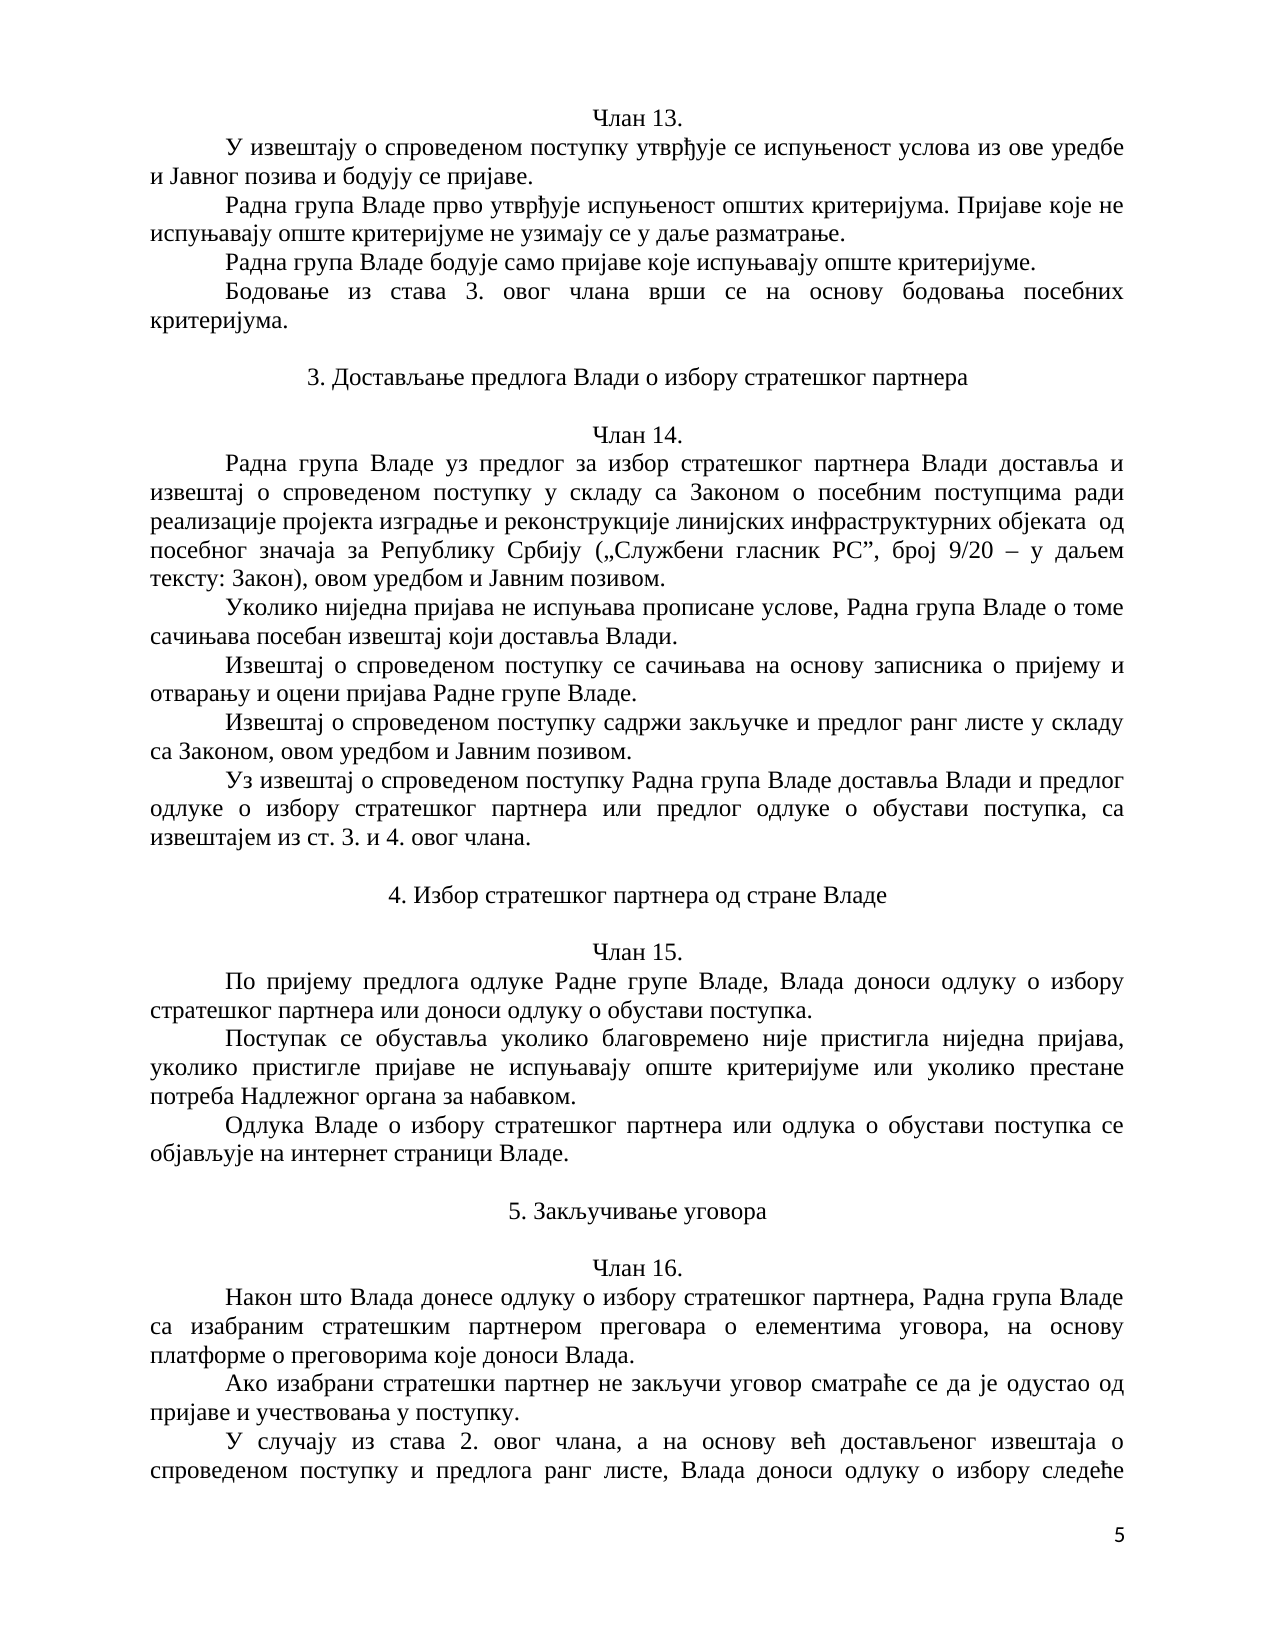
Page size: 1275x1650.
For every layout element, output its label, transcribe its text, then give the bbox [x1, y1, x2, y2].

text Члан 16. [150, 1253, 1125, 1282]
text Извештај о спроведеном поступку садржи закључке и предлог ранг листе у складу са Законом, овом уредбом и Јавним позивом. [150, 707, 1125, 765]
text Извештај о спроведеном поступку се сачињава на основу записника о пријему и отварању и оцени пријава Радне групе Владе. [150, 650, 1125, 707]
text Члан 15. [150, 937, 1125, 966]
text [150, 1426, 1125, 1483]
text Ако изабрани стратешки партнер не закључи уговор сматраће се да је одустао од пријаве и учествовања у поступку. [150, 1368, 1125, 1426]
text Уз извештај о спроведеном поступку Радна група Владе доставља Влади и предлог одлуке о избору стратешког партнера или предлог одлуке о обустави поступка, са извештајем из ст. 3. и 4. овог члана. [150, 765, 1125, 851]
text По пријему предлога одлуке Радне групе Владе, Влада доноси одлуку о избору стратешког партнера или доноси одлуку о обустави поступка. [150, 966, 1125, 1023]
text Поступак се обуставља уколико благовремено није пристигла ниједна пријава, уколико пристигле пријаве не испуњавају опште критеријуме или уколико престане потреба Надлежног органа за набавком. [150, 1023, 1125, 1110]
text Након што Влада донесе одлуку о избору стратешког партнера, Радна група Владе са изабраним стратешким партнером преговара о елементима уговора, на основу платформе о преговорима које доноси Влада. [150, 1282, 1125, 1368]
text Радна група Владе прво утврђује испуњеност општих критеријума. Пријаве које не испуњавају опште критеријуме не узимају се у даље разматрање. [150, 190, 1125, 247]
text 5. Закључивање уговора [150, 1196, 1125, 1225]
text 4. Избор стратешког партнера од стране Владе [150, 880, 1125, 908]
text Члан 14. [150, 420, 1125, 448]
text Бодовање из става 3. овог члана врши се на основу бодовања посебних критеријума. [150, 276, 1125, 333]
text У извештају о спроведеном поступку утврђује се испуњеност услова из ове уредбе и Јавног позива и бодују се пријаве. [150, 132, 1125, 190]
text Уколико ниједна пријава не испуњава прописане услове, Радна група Владе о томе сачињава посебан извештај који доставља Влади. [150, 592, 1125, 650]
text Одлука Владе о избору стратешког партнера или одлука о обустави поступка се објављује на интернет страници Владе. [150, 1110, 1125, 1167]
text Члан 13. [150, 103, 1125, 132]
text 3. Достављање предлога Влади о избору стратешког партнера [150, 362, 1125, 391]
text Радна група Владе бодује само пријаве које испуњавају опште критеријуме. [150, 247, 1125, 276]
text Радна група Владе уз предлог за избор стратешког партнера Влади доставља и извештај о спроведеном поступку у складу са Законом о посебним поступцима ради реализације пројекта изградње и реконструкције линијских инфраструктурних објеката од посебног значаја за Републику Србију („Службени гласник РС”, број 9/20 – у даљем тексту: Закон), овом уредбом и Јавним позивом. [150, 448, 1125, 592]
